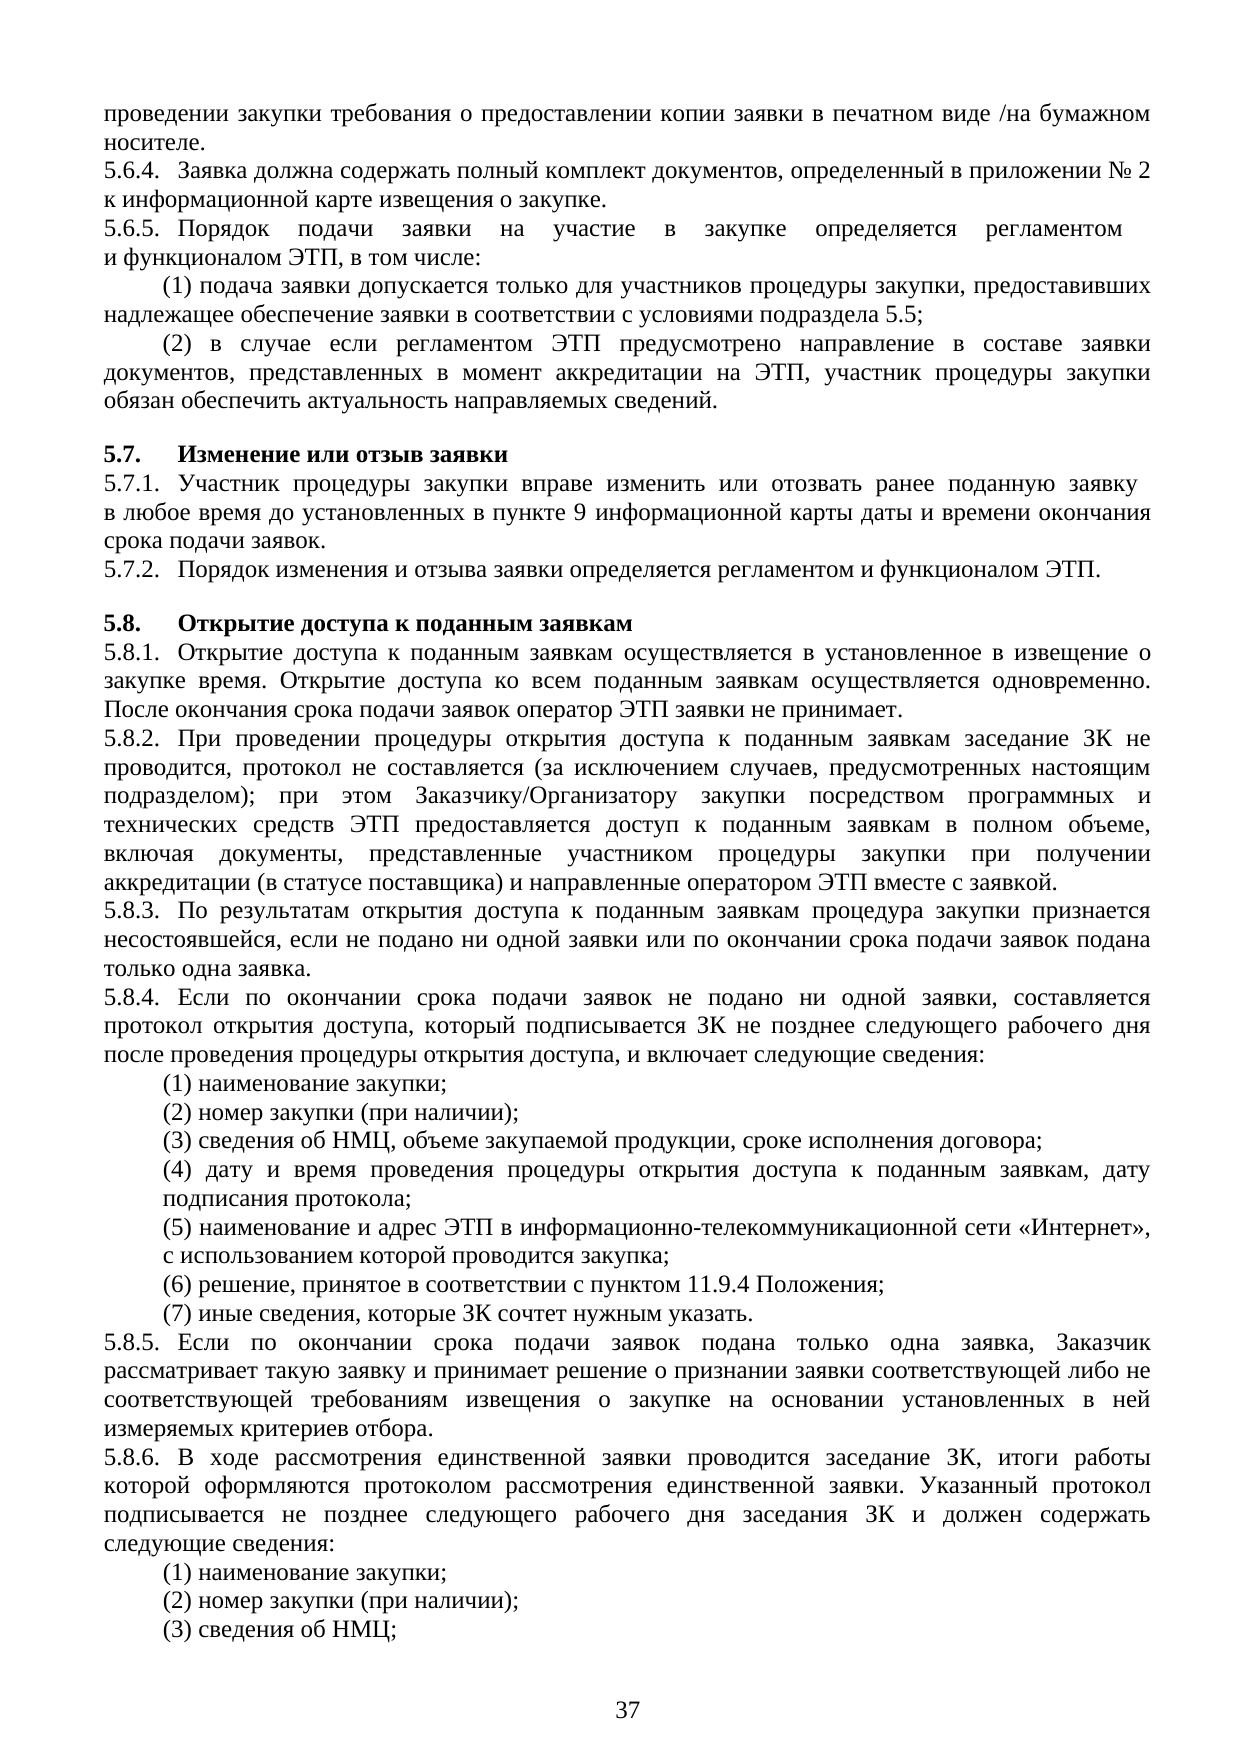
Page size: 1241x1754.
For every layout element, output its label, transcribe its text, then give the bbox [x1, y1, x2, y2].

list Если по окончании срока подачи заявок не подано ни одной заявки, составляется протокол открытия доступа, который подписывается ЗК не позднее следующего рабочего дня после проведения процедуры открытия доступа, и включает следующие сведения: [103, 982, 1152, 1068]
text (1) подача заявки допускается только для участников процедуры закупки, предоставивших надлежащее обеспечение заявки в соответствии с условиями подраздела 5.5; [103, 270, 1152, 328]
list Если по окончании срока подачи заявок подана только одна заявка, Заказчик рассматривает такую заявку и принимает решение о признании заявки соответствующей либо не соответствующей требованиям извещения о закупке на основании установленных в ней измеряемых критериев отбора. [103, 1327, 1152, 1442]
list Порядок изменения и отзыва заявки определяется регламентом и функционалом ЭТП. [103, 554, 1152, 583]
text (2) номер закупки (при наличии); [163, 1585, 1152, 1614]
list При проведении процедуры открытия доступа к поданным заявкам заседание ЗК не проводится, протокол не составляется (за исключением случаев, предусмотренных настоящим подразделом); при этом Заказчику/Организатору закупки посредством программных и технических средств ЭТП предоставляется доступ к поданным заявкам в полном объеме, включая документы, представленные участником процедуры закупки при получении аккредитации (в статусе поставщика) и направленные оператором ЭТП вместе с заявкой. [103, 723, 1152, 895]
text (3) сведения об НМЦ, объеме закупаемой продукции, сроке исполнения договора; [163, 1125, 1152, 1154]
list По результатам открытия доступа к поданным заявкам процедура закупки признается несостоявшейся, если не подано ни одной заявки или по окончании срока подачи заявок подана только одна заявка. [103, 895, 1152, 982]
list Изменение или отзыв заявки [103, 439, 1152, 468]
list Участник процедуры закупки вправе изменить или отозвать ранее поданную заявку в любое время до установленных в пункте 9 информационной карты даты и времени окончания срока подачи заявок. [103, 468, 1152, 554]
list Открытие доступа к поданным заявкам осуществляется в установленное в извещение о закупке время. Открытие доступа ко всем поданным заявкам осуществляется одновременно. После окончания срока подачи заявок оператор ЭТП заявки не принимает. [103, 637, 1152, 723]
list Заявка должна содержать полный комплект документов, определенный в приложении № 2 к информационной карте извещения о закупке. [103, 155, 1152, 213]
text (5) наименование и адрес ЭТП в информационно-телекоммуникационной сети «Интернет», с использованием которой проводится закупка; [163, 1212, 1152, 1269]
text (2) номер закупки (при наличии); [163, 1097, 1152, 1125]
text (1) наименование закупки; [163, 1557, 1152, 1585]
list Открытие доступа к поданным заявкам [103, 608, 1152, 637]
list В ходе рассмотрения единственной заявки проводится заседание ЗК, итоги работы которой оформляются протоколом рассмотрения единственной заявки. Указанный протокол подписывается не позднее следующего рабочего дня заседания ЗК и должен содержать следующие сведения: [103, 1442, 1152, 1557]
text (1) наименование закупки; [163, 1068, 1152, 1097]
text (4) дату и время проведения процедуры открытия доступа к поданным заявкам, дату подписания протокола; [163, 1154, 1152, 1212]
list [103, 98, 1152, 155]
text (7) иные сведения, которые ЗК сочтет нужным указать. [163, 1298, 1152, 1327]
text (2) в случае если регламентом ЭТП предусмотрено направление в составе заявки документов, представленных в момент аккредитации на ЭТП, участник процедуры закупки обязан обеспечить актуальность направляемых сведений. [103, 328, 1152, 414]
text (3) сведения об НМЦ; [163, 1614, 1152, 1643]
text (6) решение, принятое в соответствии с пунктом 11.9.4 Положения; [163, 1269, 1152, 1298]
list Порядок подачи заявки на участие в закупке определяется регламентом и функционалом ЭТП, в том числе: [103, 213, 1152, 270]
